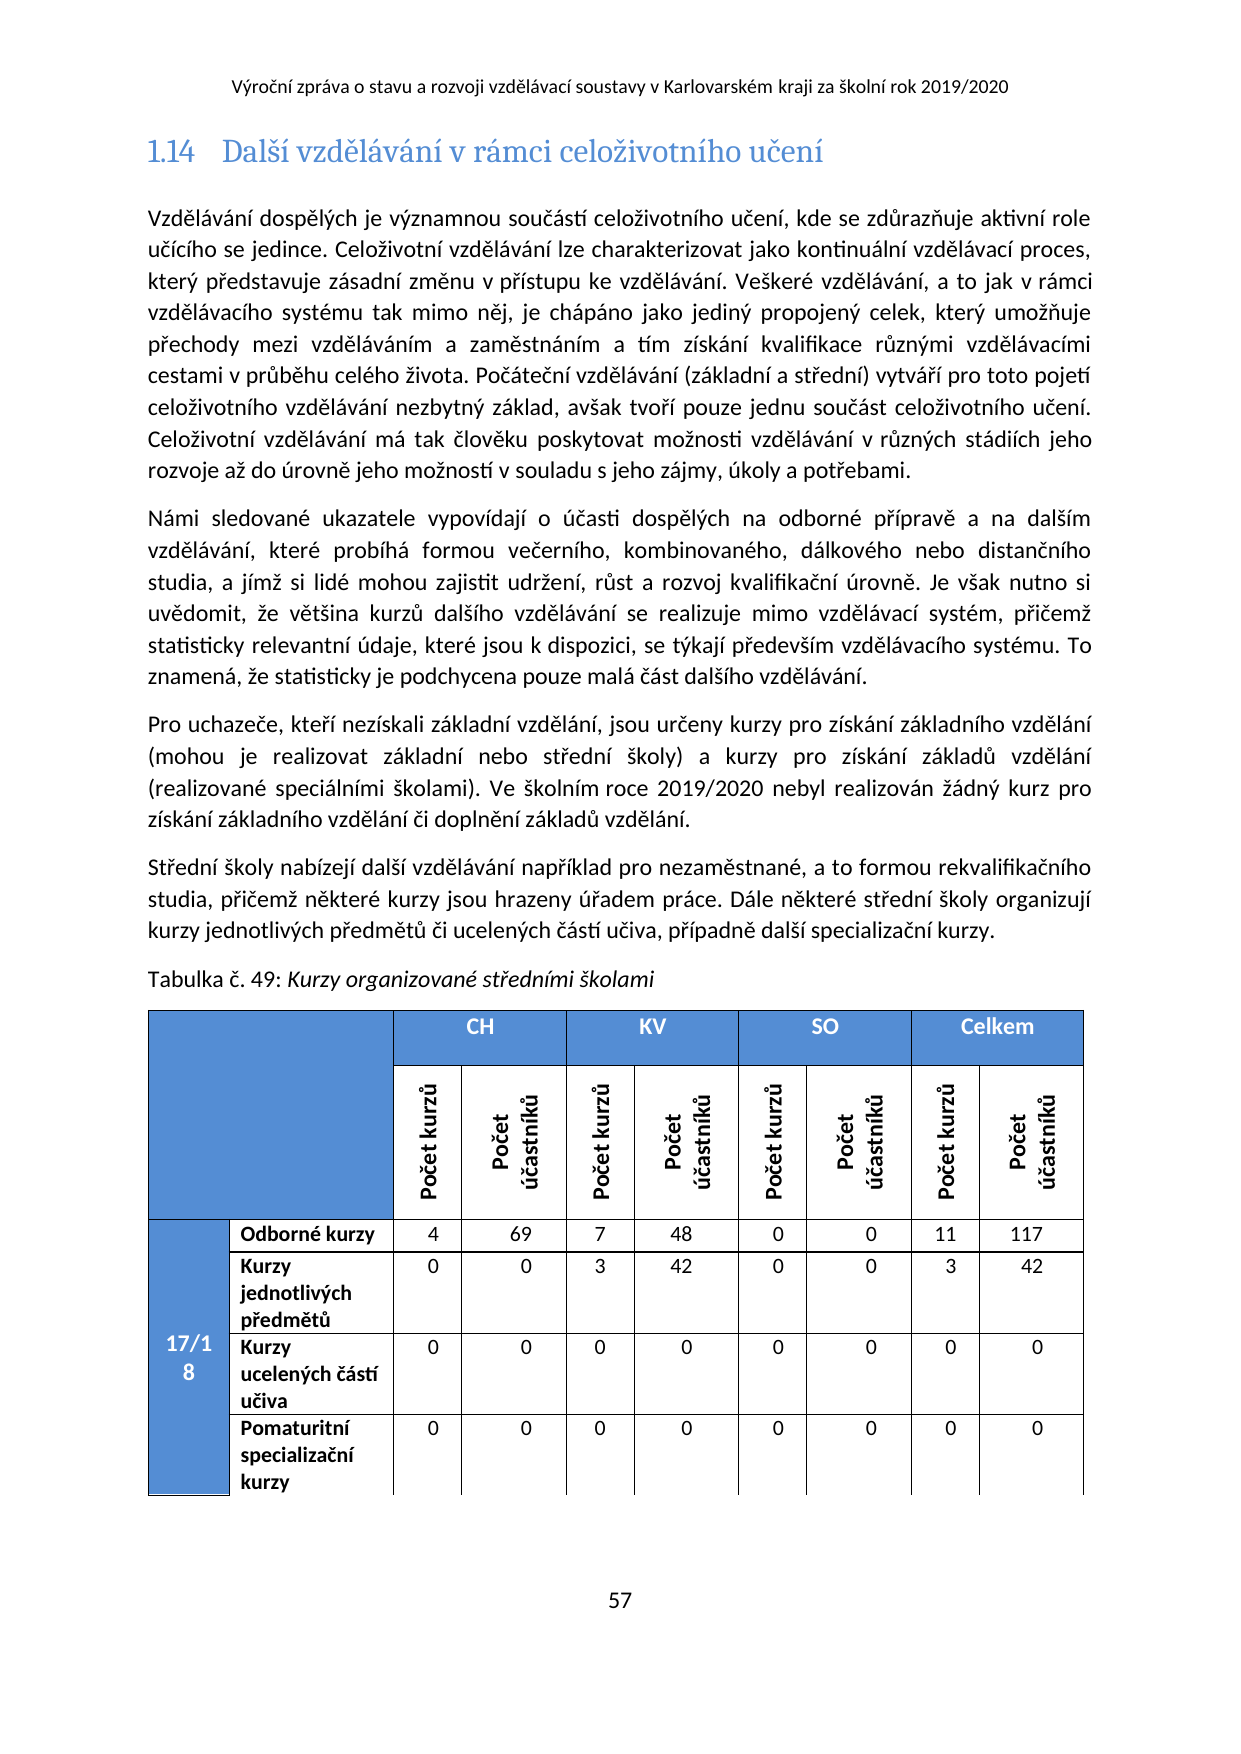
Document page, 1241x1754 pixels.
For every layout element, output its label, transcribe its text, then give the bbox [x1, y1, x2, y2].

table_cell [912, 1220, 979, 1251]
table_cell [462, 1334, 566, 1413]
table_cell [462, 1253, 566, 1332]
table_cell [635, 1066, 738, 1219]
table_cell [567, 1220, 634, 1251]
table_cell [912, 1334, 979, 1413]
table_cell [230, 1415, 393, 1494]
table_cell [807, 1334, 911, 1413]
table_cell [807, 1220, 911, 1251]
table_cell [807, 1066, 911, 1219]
text Tabulka č. 49: Kurzy organizované středními školami [148, 964, 1092, 993]
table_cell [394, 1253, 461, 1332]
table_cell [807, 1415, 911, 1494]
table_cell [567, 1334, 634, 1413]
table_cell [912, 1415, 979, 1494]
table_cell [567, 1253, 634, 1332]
text Střední školy nabízejí další vzdělávání například pro nezaměstnané, a to formou rekvalifikačního studia, přičemž některé kurzy jsou hrazeny úřadem práce. Dále některé střední školy organizují kurzy jednotlivých předmětů či ucelených částí učiva, případně další specializační kurzy. [148, 852, 1092, 945]
subtitle 1.14 Další vzdělávání v rámci celoživotního učení [148, 133, 1092, 171]
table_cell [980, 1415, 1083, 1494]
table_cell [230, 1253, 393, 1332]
text Námi sledované ukazatele vypovídají o účasti dospělých na odborné přípravě a na dalším vzdělávání, které probíhá formou večerního, kombinovaného, dálkového nebo distančního studia, a jímž si lidé mohou zajistit udržení, růst a rozvoj kvalifikační úrovně. Je však nutno si uvědomit, že většina kurzů dalšího vzdělávání se realizuje mimo vzdělávací systém, přičemž statisticky relevantní údaje, které jsou k dispozici, se týkají především vzdělávacího systému. To znamená, že statisticky je podchycena pouze malá část dalšího vzdělávání. [148, 503, 1092, 691]
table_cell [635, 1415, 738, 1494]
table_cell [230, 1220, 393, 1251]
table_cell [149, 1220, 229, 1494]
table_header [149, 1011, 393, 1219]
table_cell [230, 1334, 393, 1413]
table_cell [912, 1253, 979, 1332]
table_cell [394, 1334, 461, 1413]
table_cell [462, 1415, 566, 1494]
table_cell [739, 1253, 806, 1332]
text Vzdělávání dospělých je významnou součástí celoživotního učení, kde se zdůrazňuje aktivní role učícího se jedince. Celoživotní vzdělávání lze charakterizovat jako kontinuální vzdělávací proces, který představuje zásadní změnu v přístupu ke vzdělávání. Veškeré vzdělávání, a to jak v rámci vzdělávacího systému tak mimo něj, je chápáno jako jediný propojený celek, který umožňuje přechody mezi vzděláváním a zaměstnáním a tím získání kvalifikace různými vzdělávacími cestami v průběhu celého života. Počáteční vzdělávání (základní a střední) vytváří pro toto pojetí celoživotního vzdělávání nezbytný základ, avšak tvoří pouze jednu součást celoživotního učení. Celoživotní vzdělávání má tak člověku poskytovat možnosti vzdělávání v různých stádiích jeho rozvoje až do úrovně jeho možností v souladu s jeho zájmy, úkoly a potřebami. [148, 203, 1092, 484]
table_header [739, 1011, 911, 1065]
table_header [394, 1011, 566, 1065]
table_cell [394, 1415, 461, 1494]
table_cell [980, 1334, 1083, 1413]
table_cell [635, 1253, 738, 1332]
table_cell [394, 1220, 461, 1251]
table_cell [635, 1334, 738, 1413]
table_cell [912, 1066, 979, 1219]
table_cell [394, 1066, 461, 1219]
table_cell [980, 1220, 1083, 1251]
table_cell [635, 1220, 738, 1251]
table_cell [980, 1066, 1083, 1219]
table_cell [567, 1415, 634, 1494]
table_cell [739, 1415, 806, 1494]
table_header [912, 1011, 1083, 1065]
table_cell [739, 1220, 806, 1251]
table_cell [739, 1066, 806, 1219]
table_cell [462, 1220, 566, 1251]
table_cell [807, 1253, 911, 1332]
text Pro uchazeče, kteří nezískali základní vzdělání, jsou určeny kurzy pro získání základního vzdělání (mohou je realizovat základní nebo střední školy) a kurzy pro získání základů vzdělání (realizované speciálními školami). Ve školním roce 2019/2020 nebyl realizován žádný kurz pro získání základního vzdělání či doplnění základů vzdělání. [148, 709, 1092, 833]
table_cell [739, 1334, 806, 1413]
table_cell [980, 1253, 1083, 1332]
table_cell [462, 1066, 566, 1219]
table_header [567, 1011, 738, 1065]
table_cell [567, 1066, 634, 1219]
